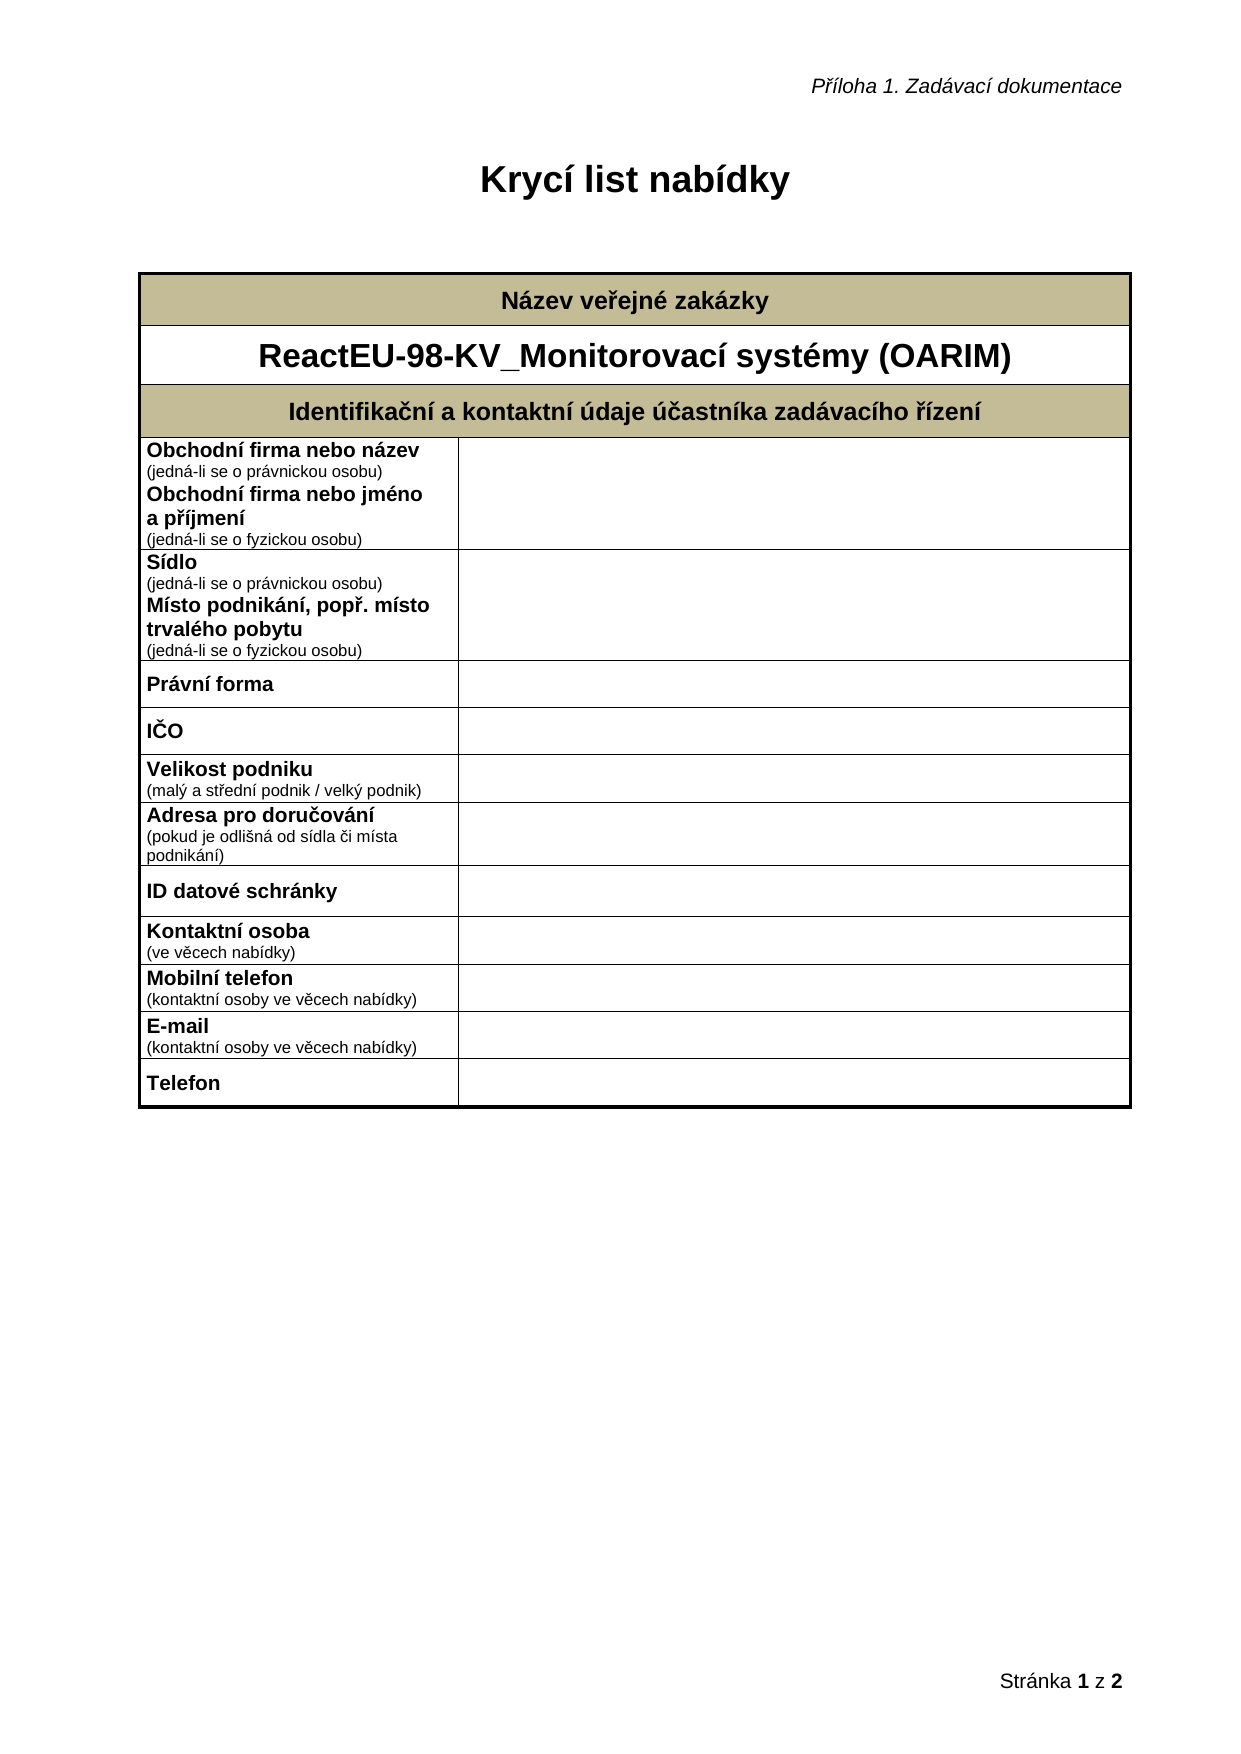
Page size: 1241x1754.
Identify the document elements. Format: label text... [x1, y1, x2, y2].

table_cell [459, 661, 1129, 707]
table_cell ID datové schránky [141, 866, 458, 916]
table_cell [459, 917, 1129, 963]
table_cell Identifikační a kontaktní údaje účastníka zadávacího řízení [141, 385, 1129, 437]
table_cell [459, 965, 1129, 1011]
table_cell ReactEU-98-KV_Monitorovací systémy (OARIM) [141, 326, 1129, 384]
table_cell Obchodní firma nebo název (jedná-li se o právnickou osobu) Obchodní firma nebo jméno a příjmení (jedná-li se o fyzickou osobu) [141, 438, 458, 548]
table_cell [459, 1012, 1129, 1058]
table_cell IČO [141, 708, 458, 754]
table_cell [459, 803, 1129, 865]
table_cell Adresa pro doručování (pokud je odlišná od sídla či místa podnikání) [141, 803, 458, 865]
table_cell [459, 438, 1129, 548]
table_cell Velikost podniku (malý a střední podnik / velký podnik) [141, 755, 458, 802]
table_cell E-mail (kontaktní osoby ve věcech nabídky) [141, 1012, 458, 1058]
table_cell Kontaktní osoba (ve věcech nabídky) [141, 917, 458, 963]
table_cell [459, 866, 1129, 916]
table_cell [459, 755, 1129, 802]
table_cell Mobilní telefon (kontaktní osoby ve věcech nabídky) [141, 965, 458, 1011]
table_cell [459, 708, 1129, 754]
table_cell Telefon [141, 1059, 458, 1105]
table_cell [459, 550, 1129, 660]
table_cell Sídlo (jedná-li se o právnickou osobu) Místo podnikání, popř. místo trvalého pobytu (jedná-li se o fyzickou osobu) [141, 550, 458, 660]
table_cell [459, 1059, 1129, 1105]
table_header Název veřejné zakázky [141, 275, 1129, 325]
text Krycí list nabídky [148, 157, 1122, 200]
table_cell Právní forma [141, 661, 458, 707]
